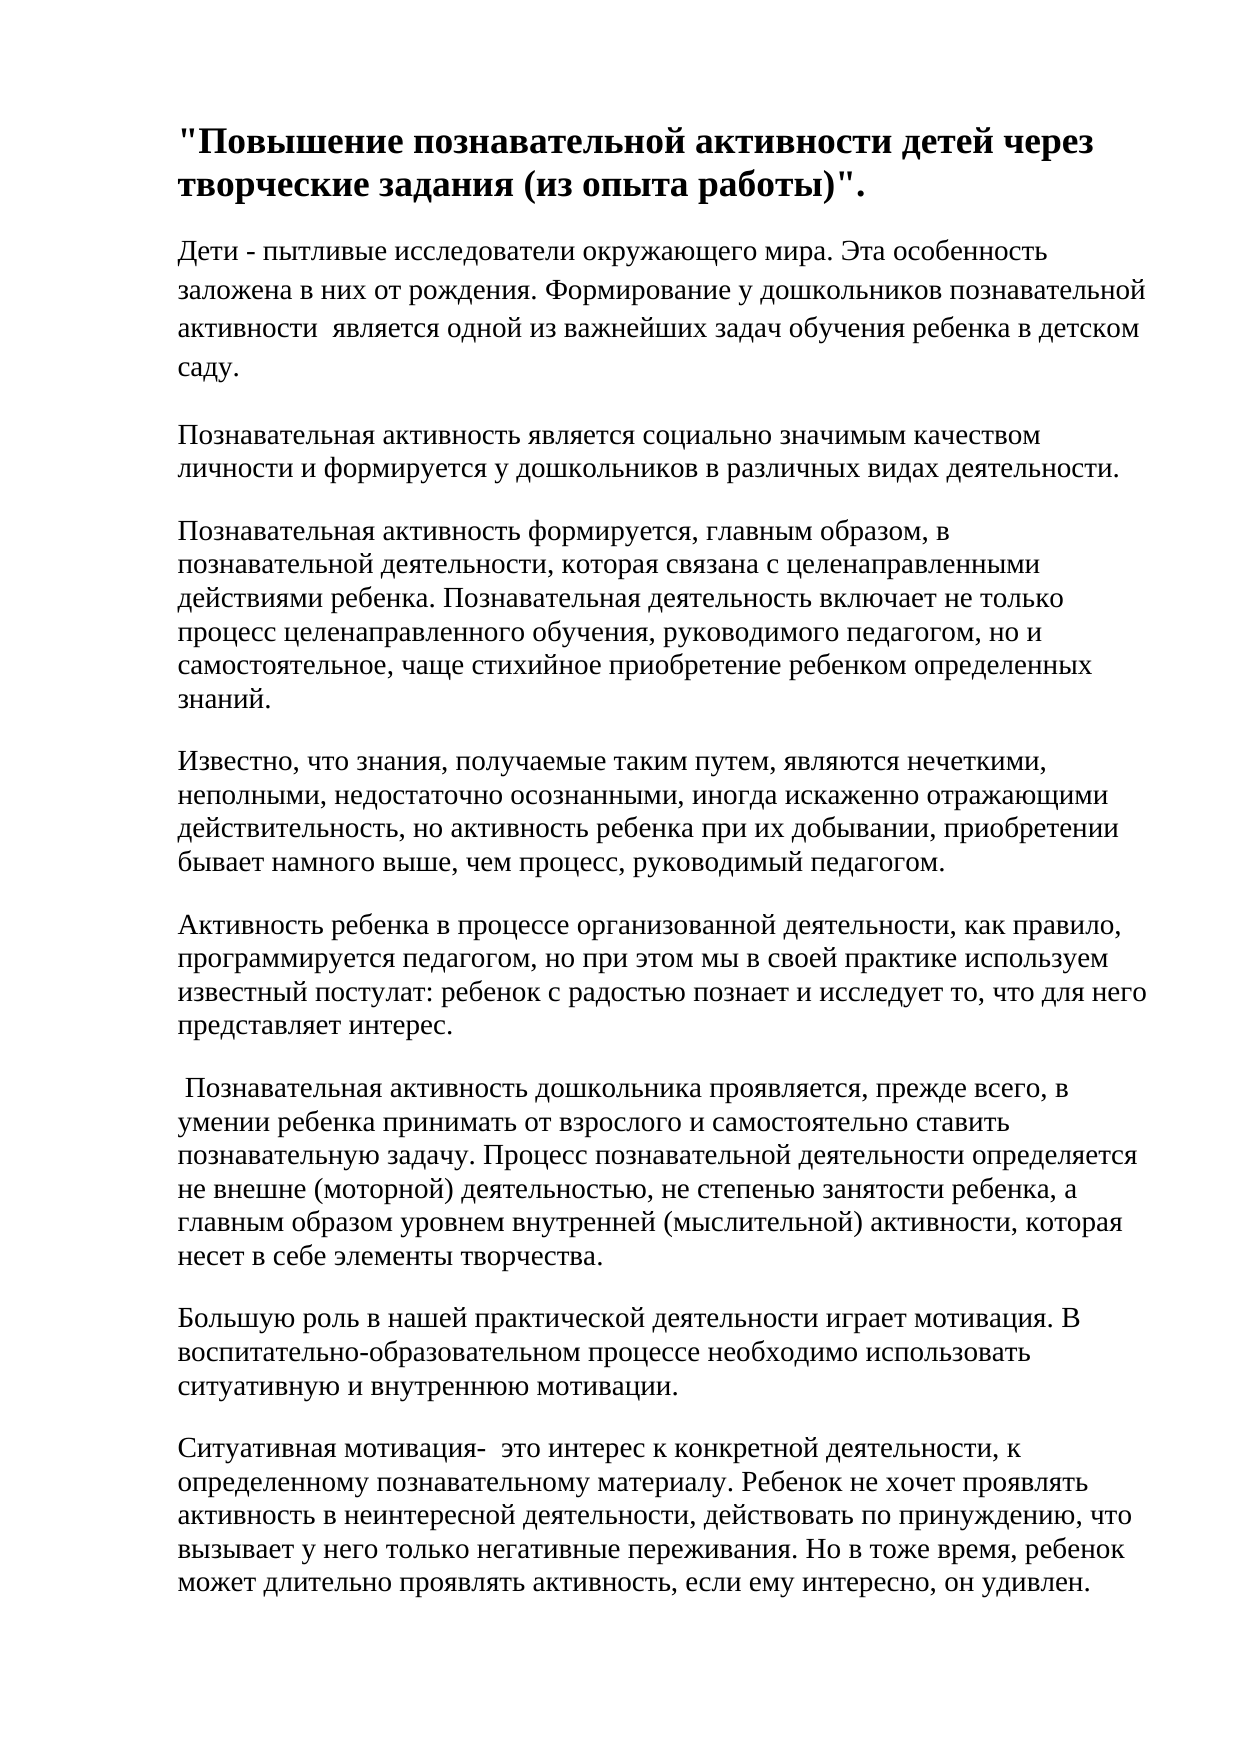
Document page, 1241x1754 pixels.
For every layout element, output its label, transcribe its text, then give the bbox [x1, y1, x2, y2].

text Дети - пытливые исследователи окружающего мира. Эта особенность заложена в них от рождения. Формирование у дошкольников познавательной активности является одной из важнейших задач обучения ребенка в детском саду. [177, 233, 1152, 383]
text Познавательная активность является социально значимым качеством личности и формируется у дошкольников в различных видах деятельности. [177, 417, 1152, 484]
text Познавательная активность дошкольника проявляется, прежде всего, в умении ребенка принимать от взрослого и самостоятельно ставить познавательную задачу. Процесс познавательной деятельности определяется не внешне (моторной) деятельностью, не степенью занятости ребенка, а главным образом уровнем внутренней (мыслительной) активности, которая несет в себе элементы творчества. [177, 1070, 1152, 1271]
text Познавательная активность формируется, главным образом, в познавательной деятельности, которая связана с целенаправленными действиями ребенка. Познавательная деятельность включает не только процесс целенаправленного обучения, руководимого педагогом, но и самостоятельное, чаще стихийное приобретение ребенком определенных знаний. [177, 513, 1152, 714]
text "Повышение познавательной активности детей через творческие задания (из опыта работы)". [177, 118, 1152, 204]
text Активность ребенка в процессе организованной деятельности, как правило, программируется педагогом, но при этом мы в своей практике используем известный постулат: ребенок с радостью познает и исследует то, что для него представляет интерес. [177, 907, 1152, 1041]
text Ситуативная мотивация- это интерес к конкретной деятельности, к определенному познавательному материалу. Ребенок не хочет проявлять активность в неинтересной деятельности, действовать по принуждению, что вызывает у него только негативные переживания. Но в тоже время, ребенок может длительно проявлять активность, если ему интересно, он удивлен. [177, 1430, 1152, 1598]
text Большую роль в нашей практической деятельности играет мотивация. В воспитательно-образовательном процессе необходимо использовать ситуативную и внутреннюю мотивации. [177, 1301, 1152, 1401]
text Известно, что знания, получаемые таким путем, являются нечеткими, неполными, недостаточно осознанными, иногда искаженно отражающими действительность, но активность ребенка при их добывании, приобретении бывает намного выше, чем процесс, руководимый педагогом. [177, 743, 1152, 878]
